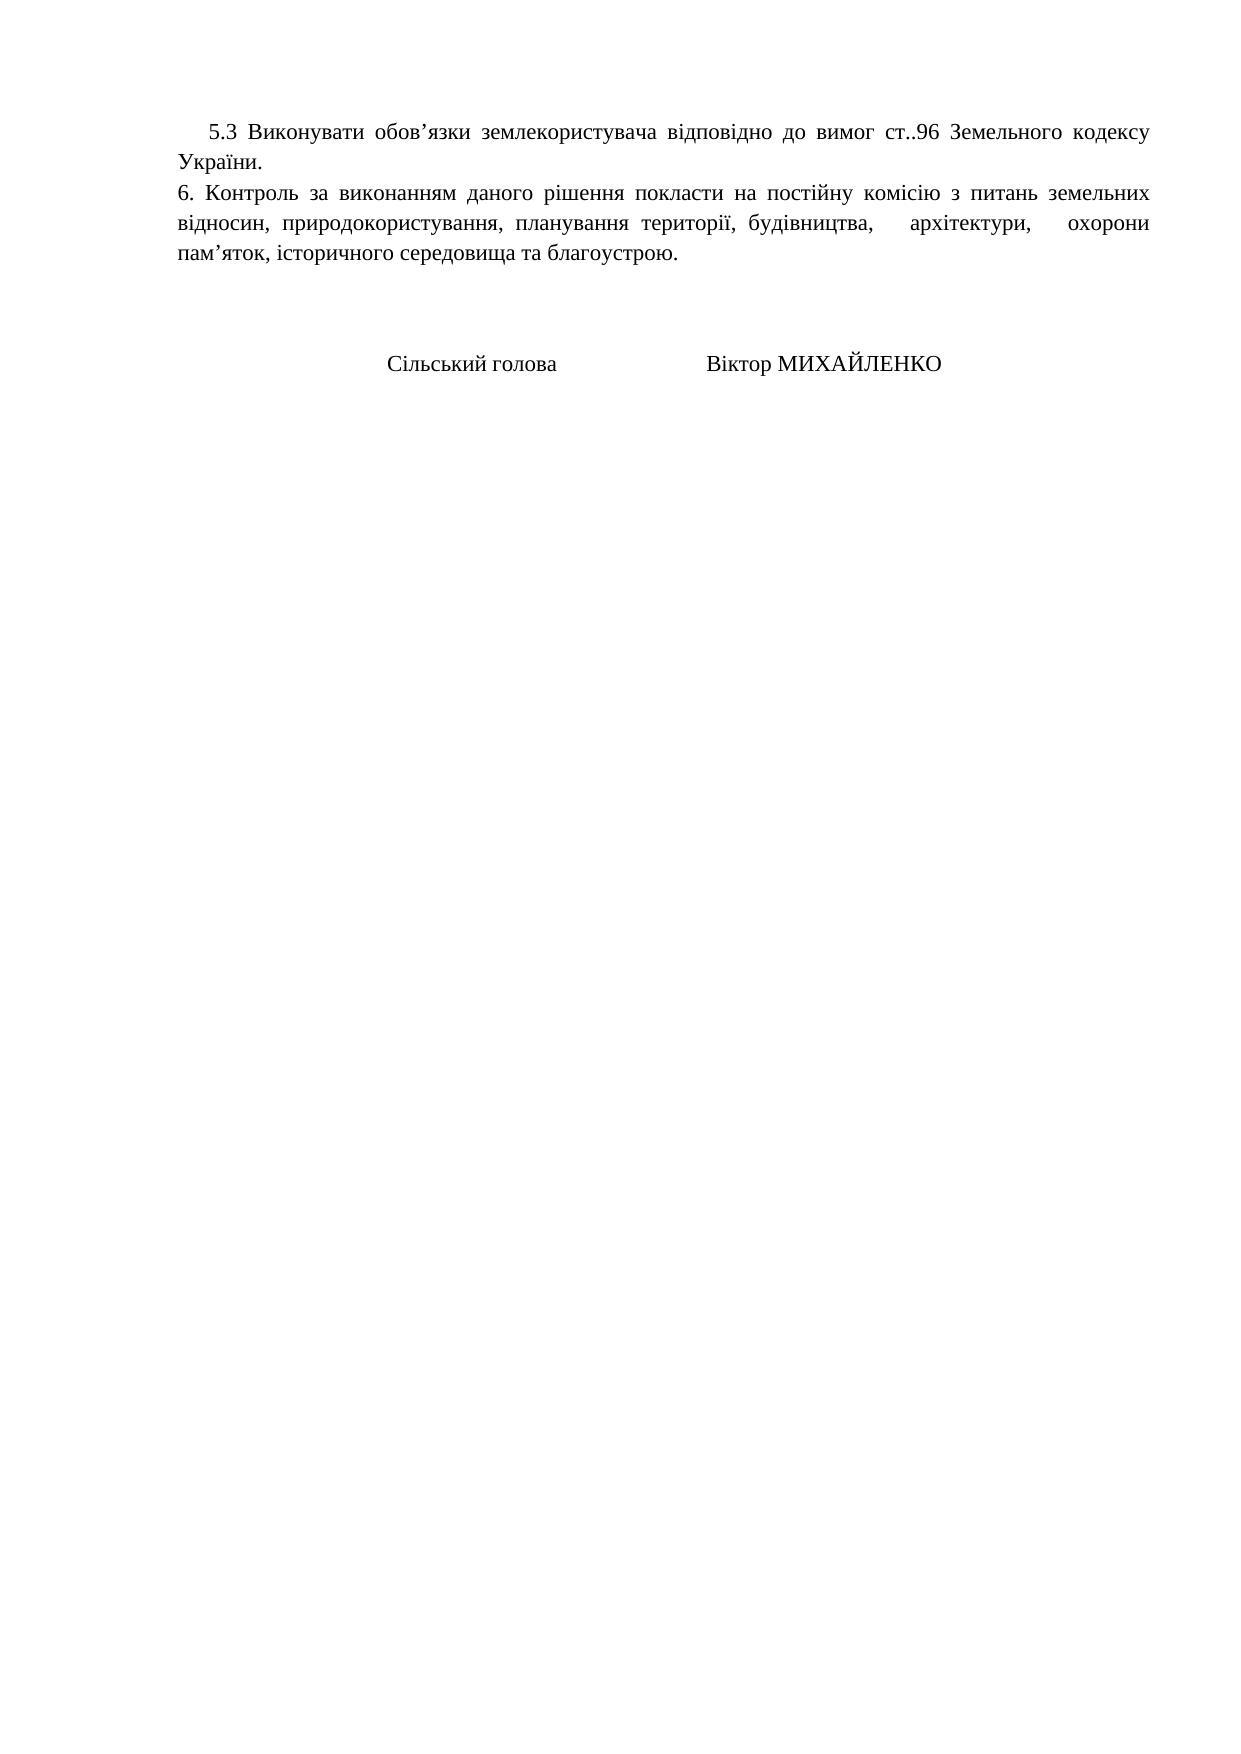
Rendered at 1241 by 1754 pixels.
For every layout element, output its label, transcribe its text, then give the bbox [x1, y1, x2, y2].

text 6. Контроль за виконанням даного рішення покласти на постійну комісію з питань земельних відносин, природокористування, планування території, будівництва, архітектури, охорони пам’яток, історичного середовища та благоустрою. [177, 178, 1152, 265]
text 5.3 Виконувати обов’язки землекористувача відповідно до вимог ст..96 Земельного кодексу України. [177, 118, 1152, 175]
text Сільський голова Віктор МИХАЙЛЕНКО [177, 350, 1152, 377]
